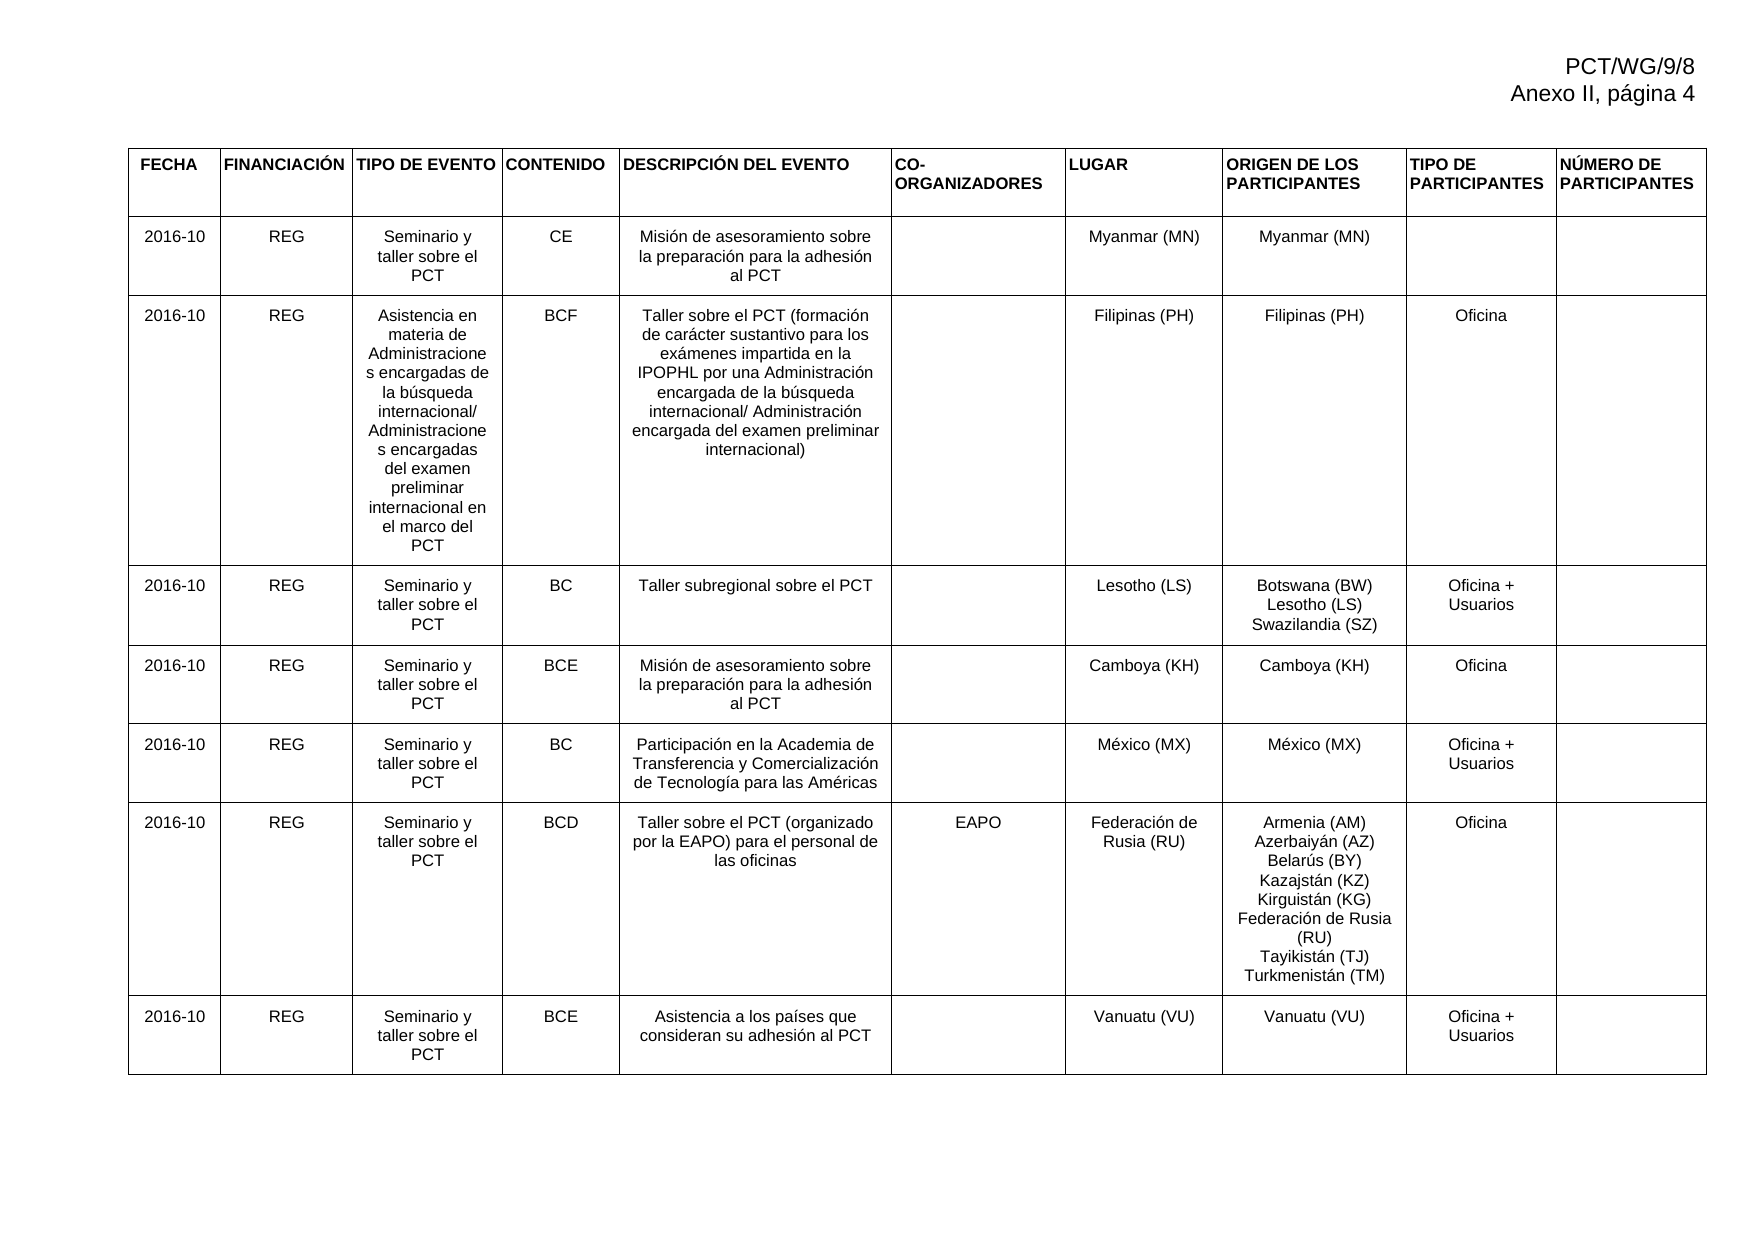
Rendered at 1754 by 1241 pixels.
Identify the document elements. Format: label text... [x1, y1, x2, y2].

table_cell REG [221, 724, 352, 802]
table_cell Seminario y taller sobre el PCT [353, 217, 502, 295]
table_cell 2016-10 [129, 217, 220, 295]
table_cell [1557, 646, 1706, 723]
table_cell 2016-10 [129, 566, 220, 645]
table_cell REG [221, 566, 352, 645]
table_cell 2016-10 [129, 803, 220, 995]
table_cell Seminario y taller sobre el PCT [353, 566, 502, 645]
table_header DESCRIPCIÓN DEL EVENTO [620, 149, 891, 216]
table_cell Filipinas (PH) [1223, 296, 1406, 565]
table_cell Taller sobre el PCT (formación de carácter sustantivo para los exámenes impartida en la IPOPHL por una Administración encargada de la búsqueda internacional/ Administración encargada del examen preliminar internacional) [620, 296, 891, 565]
table_header FECHA [129, 149, 220, 216]
table_cell [1557, 566, 1706, 645]
table_cell Oficina + Usuarios [1407, 724, 1556, 802]
table_cell BC [503, 566, 619, 645]
table_cell [1557, 996, 1706, 1074]
table_header CO-ORGANIZADORES [892, 149, 1065, 216]
table_cell EAPO [892, 803, 1065, 995]
table_cell 2016-10 [129, 724, 220, 802]
table_header TIPO DE PARTICIPANTES [1407, 149, 1556, 216]
table_cell CE [503, 217, 619, 295]
table_cell [892, 296, 1065, 565]
table_header CONTENIDO [503, 149, 619, 216]
table_cell Oficina + Usuarios [1407, 996, 1556, 1074]
table_cell Seminario y taller sobre el PCT [353, 646, 502, 723]
table_cell BCE [503, 996, 619, 1074]
table_header FINANCIACIÓN [221, 149, 352, 216]
table_cell Taller subregional sobre el PCT [620, 566, 891, 645]
table_cell Myanmar (MN) [1223, 217, 1406, 295]
table_cell Seminario y taller sobre el PCT [353, 803, 502, 995]
table_cell Asistencia a los países que consideran su adhesión al PCT [620, 996, 891, 1074]
table_cell Seminario y taller sobre el PCT [353, 996, 502, 1074]
table_cell Oficina [1407, 803, 1556, 995]
table_cell Armenia (AM) Azerbaiyán (AZ) Belarús (BY) Kazajstán (KZ) Kirguistán (KG) Federación de Rusia (RU) Tayikistán (TJ) Turkmenistán (TM) [1223, 803, 1406, 995]
table_cell BC [503, 724, 619, 802]
table_cell BCE [503, 646, 619, 723]
table_cell BCD [503, 803, 619, 995]
table_cell [892, 566, 1065, 645]
table_cell México (MX) [1066, 724, 1222, 802]
table_cell Oficina + Usuarios [1407, 566, 1556, 645]
table_header NÚMERO DE PARTICIPANTES [1557, 149, 1706, 216]
table_cell Misión de asesoramiento sobre la preparación para la adhesión al PCT [620, 646, 891, 723]
table_cell 2016-10 [129, 996, 220, 1074]
table_cell [892, 646, 1065, 723]
table_cell [892, 724, 1065, 802]
table_cell Vanuatu (VU) [1066, 996, 1222, 1074]
table_cell REG [221, 646, 352, 723]
table_cell Filipinas (PH) [1066, 296, 1222, 565]
table_cell Federación de Rusia (RU) [1066, 803, 1222, 995]
table_cell Lesotho (LS) [1066, 566, 1222, 645]
table_header ORIGEN DE LOS PARTICIPANTES [1223, 149, 1406, 216]
table_cell REG [221, 217, 352, 295]
table_cell Taller sobre el PCT (organizado por la EAPO) para el personal de las oficinas [620, 803, 891, 995]
table_cell Vanuatu (VU) [1223, 996, 1406, 1074]
table_cell REG [221, 996, 352, 1074]
table_cell REG [221, 296, 352, 565]
table_cell [1557, 217, 1706, 295]
table_cell Seminario y taller sobre el PCT [353, 724, 502, 802]
table_cell BCF [503, 296, 619, 565]
table_cell [892, 996, 1065, 1074]
table_cell [1407, 217, 1556, 295]
table_cell Myanmar (MN) [1066, 217, 1222, 295]
table_cell [1557, 296, 1706, 565]
table_cell [1557, 724, 1706, 802]
table_cell Oficina [1407, 296, 1556, 565]
table_cell [1557, 803, 1706, 995]
table_cell 2016-10 [129, 296, 220, 565]
table_cell Botswana (BW) Lesotho (LS) Swazilandia (SZ) [1223, 566, 1406, 645]
table_cell Participación en la Academia de Transferencia y Comercialización de Tecnología para las Américas [620, 724, 891, 802]
table_cell México (MX) [1223, 724, 1406, 802]
table_cell [892, 217, 1065, 295]
table_cell Misión de asesoramiento sobre la preparación para la adhesión al PCT [620, 217, 891, 295]
table_header TIPO DE EVENTO [353, 149, 502, 216]
table_cell REG [221, 803, 352, 995]
table_header LUGAR [1066, 149, 1222, 216]
table_cell Asistencia en materia de Administraciones encargadas de la búsqueda internacional/ Administraciones encargadas del examen preliminar internacional en el marco del PCT [353, 296, 502, 565]
table_cell Camboya (KH) [1223, 646, 1406, 723]
table_cell Oficina [1407, 646, 1556, 723]
table_cell Camboya (KH) [1066, 646, 1222, 723]
table_cell 2016-10 [129, 646, 220, 723]
